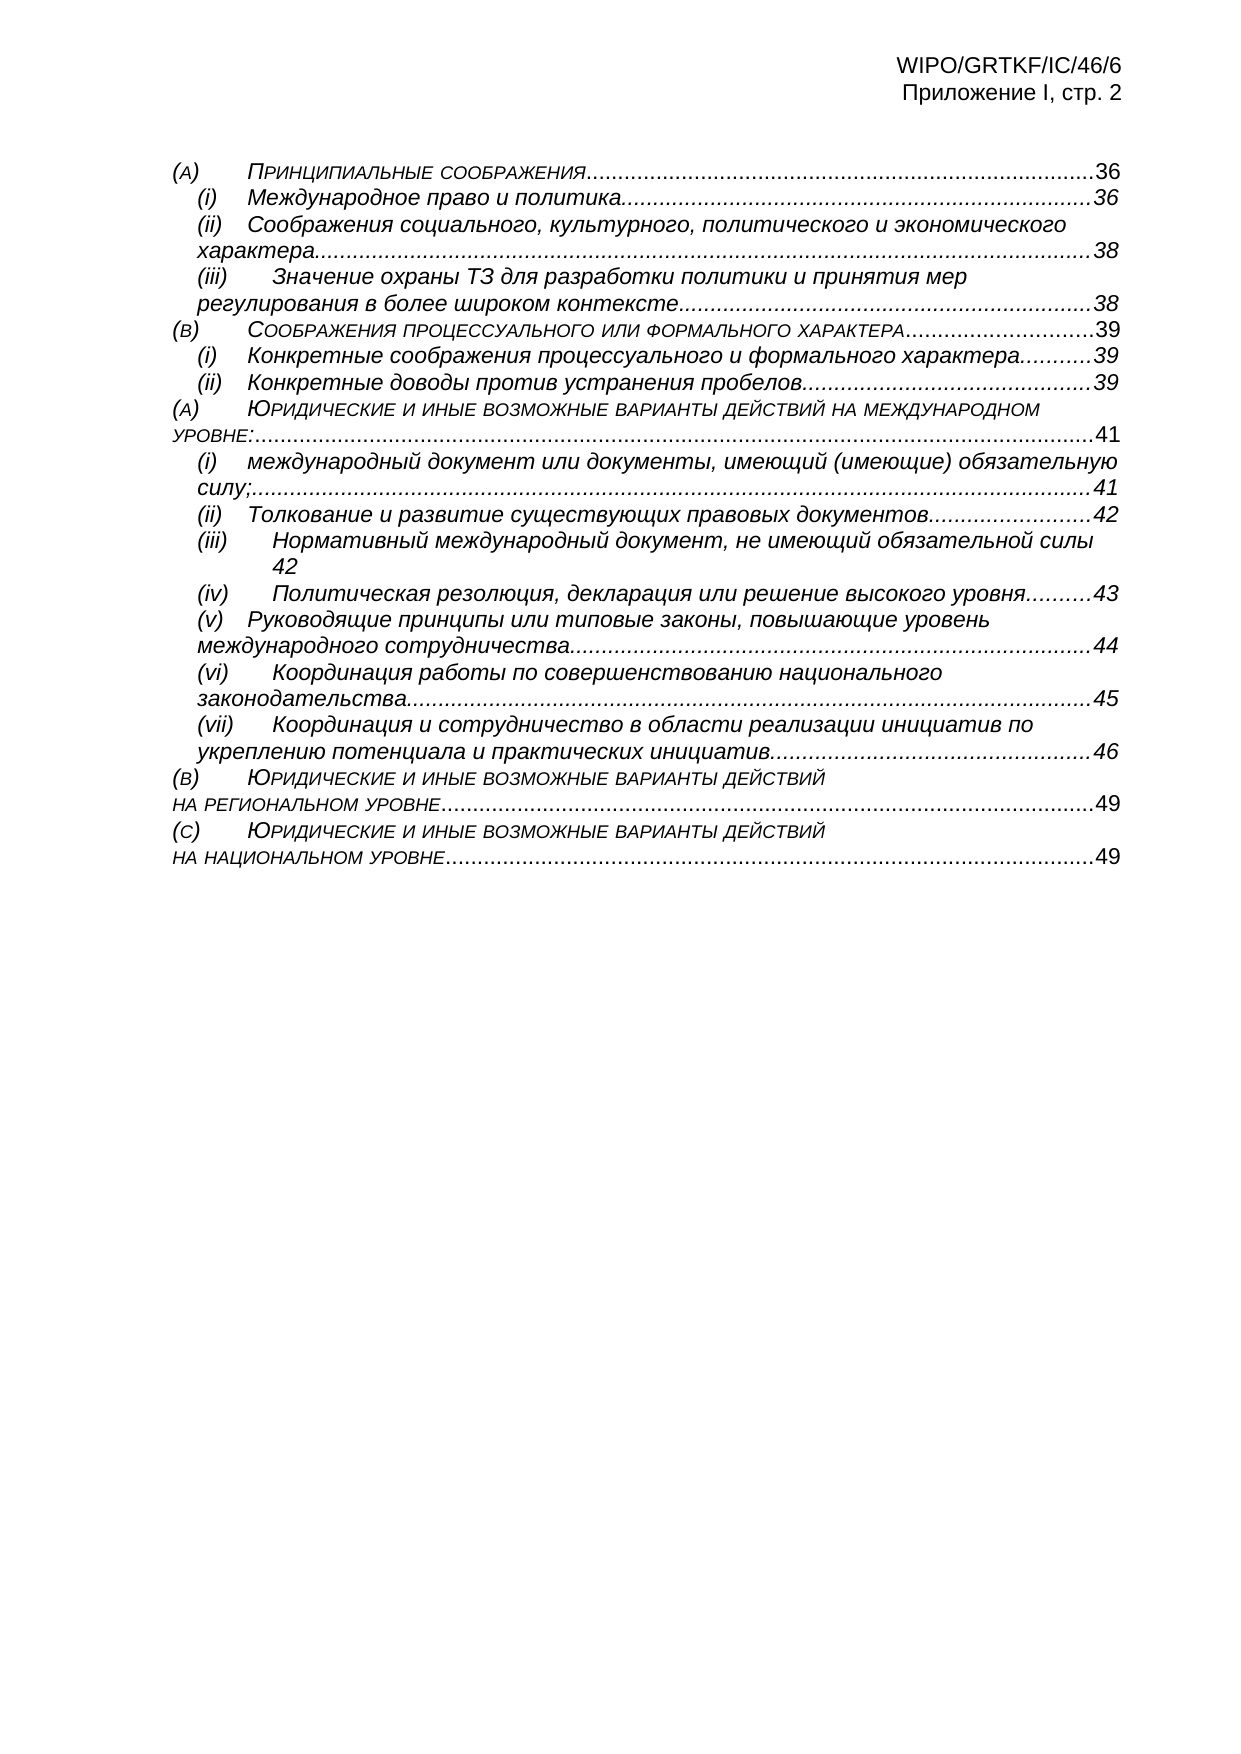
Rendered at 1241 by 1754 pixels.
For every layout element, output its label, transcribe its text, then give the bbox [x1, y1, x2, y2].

text (iv) Политическая резолюция, декларация или решение высокого уровня 43 [197, 579, 1122, 606]
text (vi) Координация работы по совершенствованию национального законодательства 45 [197, 659, 1122, 711]
text (iii) Нормативный международный документ, не имеющий обязательной силы 42 [197, 527, 1122, 579]
text (c) Юридические и иные возможные варианты действий на национальном уровне 49 [172, 817, 1122, 869]
text (ii) Толкование и развитие существующих правовых документов 42 [197, 501, 1122, 527]
text (iii) Значение охраны ТЗ для разработки политики и принятия мер регулирования в более широком контексте. 38 [197, 263, 1122, 316]
text (vii) Координация и сотрудничество в области реализации инициатив по укреплению потенциала и практических инициатив 46 [197, 711, 1122, 764]
text (ii) Конкретные доводы против устранения пробелов 39 [197, 369, 1122, 395]
text (ii) Соображения социального, культурного, политического и экономического характера 38 [197, 211, 1122, 263]
text (b) Юридические и иные возможные варианты действий на региональном уровне 49 [172, 764, 1122, 817]
text (i) Конкретные соображения процессуального и формального характера 39 [197, 342, 1122, 369]
text (i) Международное право и политика 36 [197, 184, 1122, 211]
text (b) Соображения процессуального или формального характера 39 [172, 316, 1122, 342]
text (v) Руководящие принципы или типовые законы, повышающие уровень международного сотрудничества 44 [197, 606, 1122, 659]
text (a) Юридические и иные возможные варианты действий на международном уровне: 41 [172, 395, 1122, 448]
text (a) Принципиальные соображения 36 [172, 158, 1122, 184]
text (i) международный документ или документы, имеющий (имеющие) обязательную силу; 41 [197, 448, 1122, 501]
